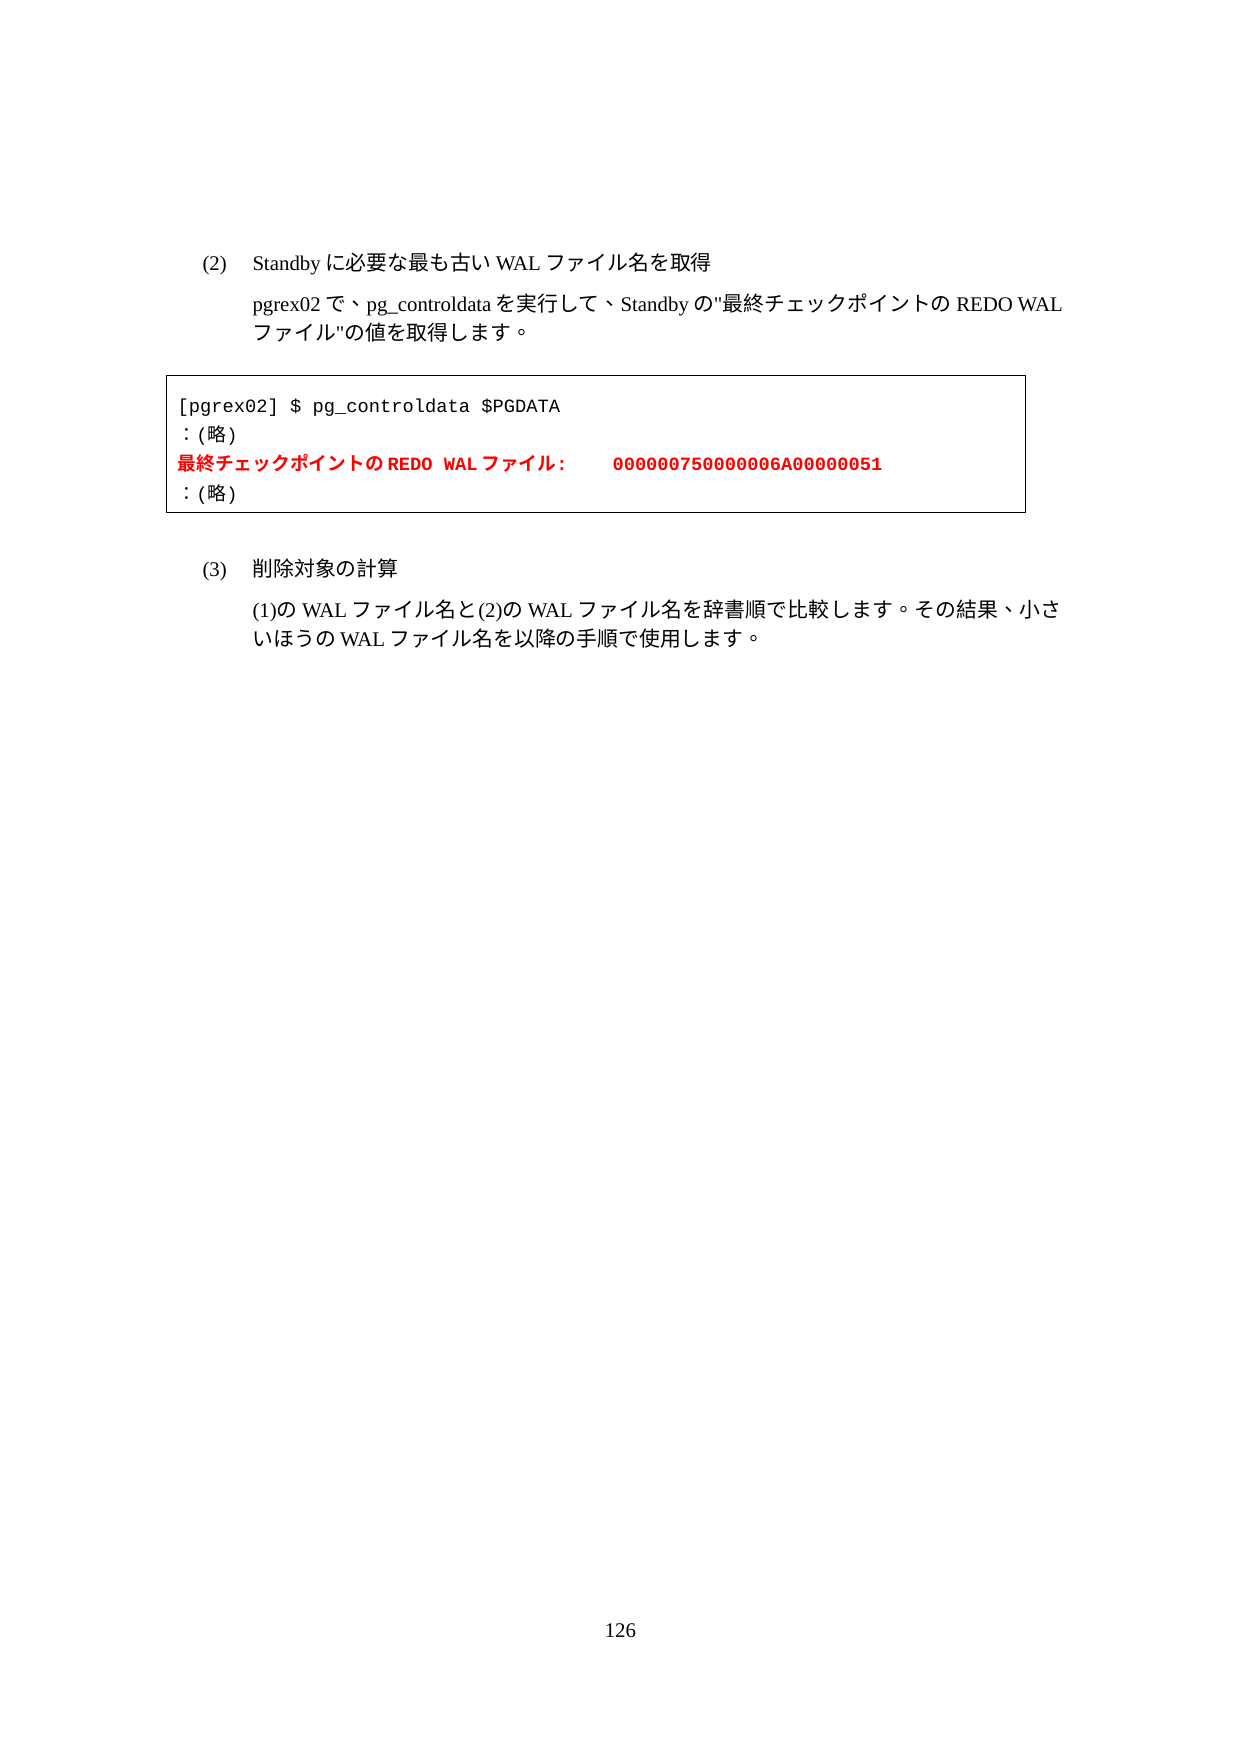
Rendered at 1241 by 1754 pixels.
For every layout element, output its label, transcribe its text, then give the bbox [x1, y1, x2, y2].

table_header [pgrex02] $ pg_controldata $PGDATA ：(略) 最終チェックポイントのREDO WALファイル: 000000750000006A00000051 ：(略) [167, 376, 1025, 512]
list 削除対象の計算 [202, 554, 1063, 583]
list (1)のWALファイル名と(2)のWALファイル名を辞書順で比較します。その結果、小さいほうのWALファイル名を以降の手順で使用します。 [202, 595, 1063, 652]
list pgrex02で、pg_controldataを実行して、Standbyの"最終チェックポイントのREDO WALファイル"の値を取得します。 [202, 289, 1063, 346]
list Standbyに必要な最も古いWALファイル名を取得 [202, 248, 1063, 277]
